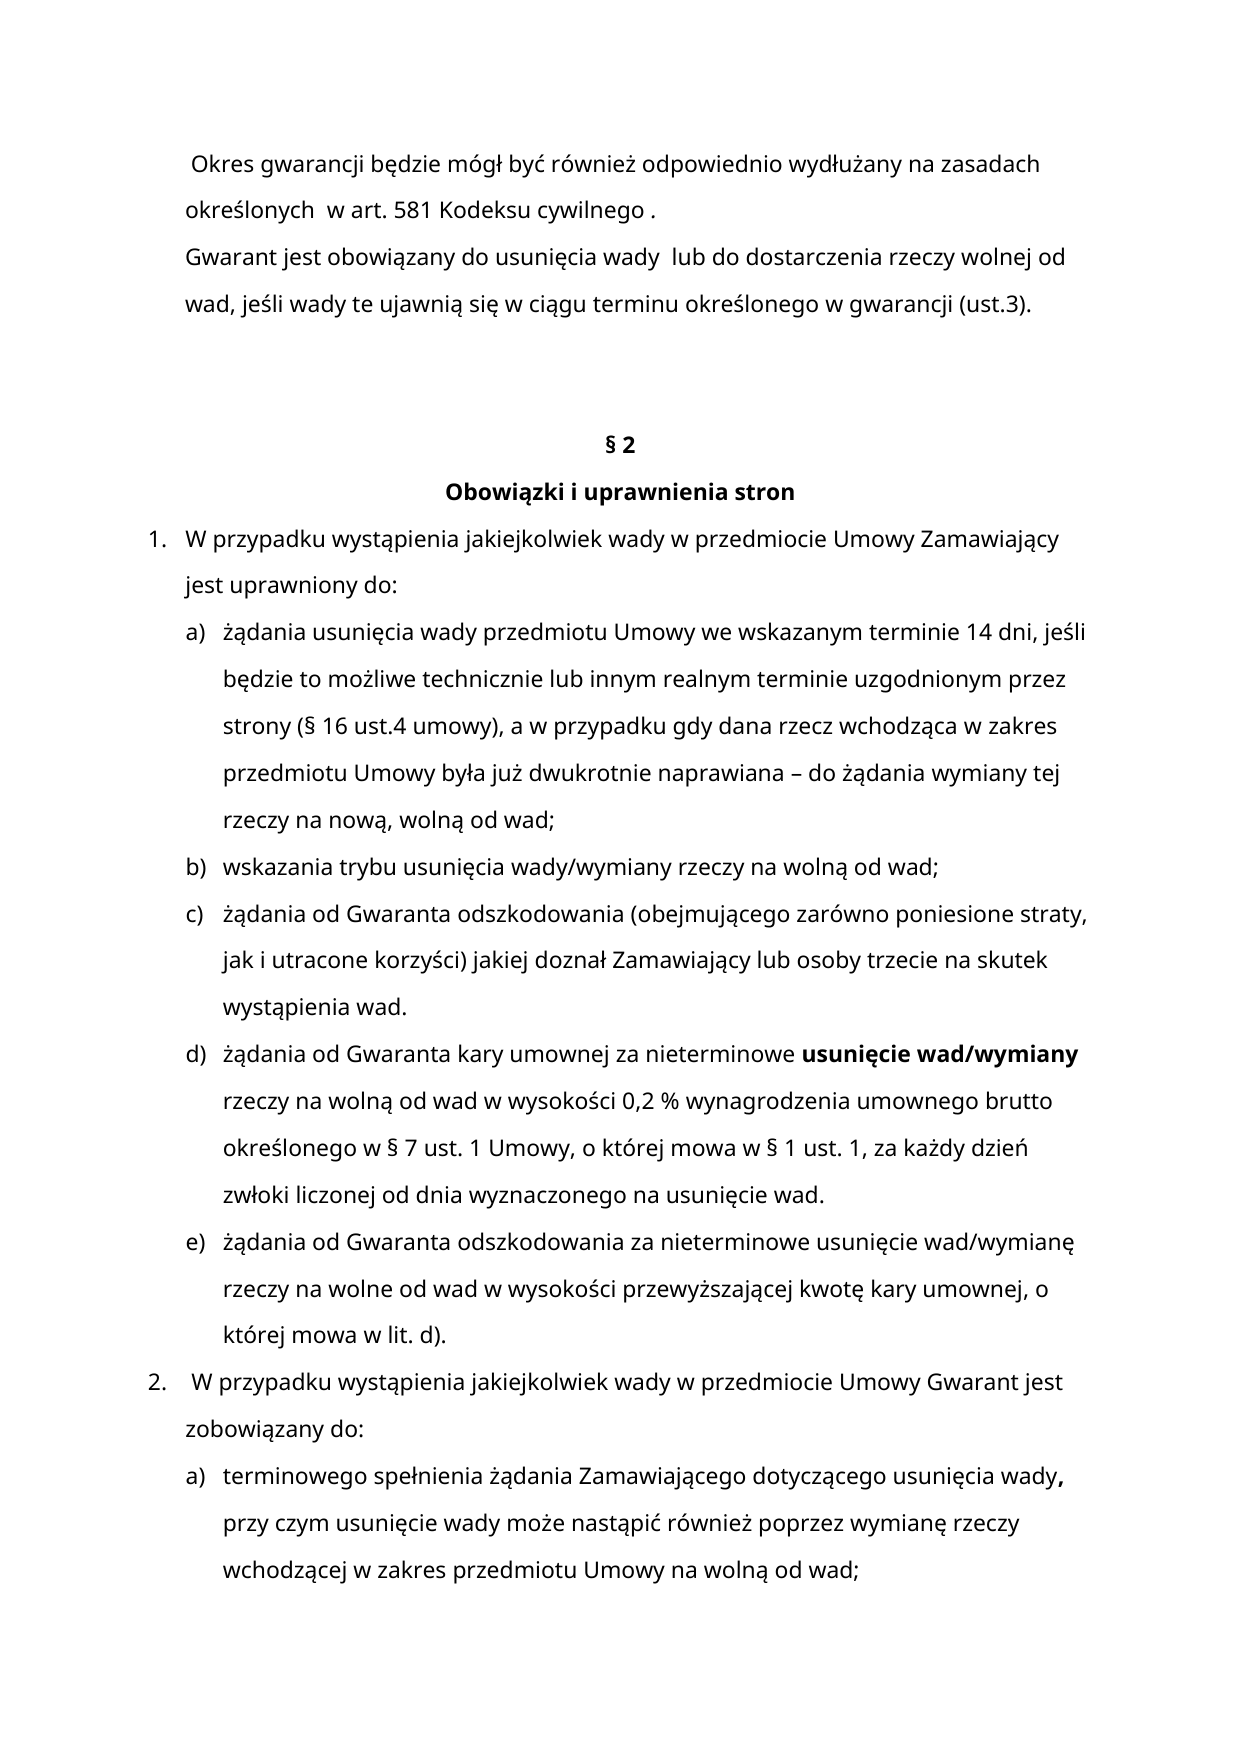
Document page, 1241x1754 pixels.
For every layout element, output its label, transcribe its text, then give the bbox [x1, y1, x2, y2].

list terminowego spełnienia żądania Zamawiającego dotyczącego usunięcia wady, przy czym usunięcie wady może nastąpić również poprzez wymianę rzeczy wchodzącej w zakres przedmiotu Umowy na wolną od wad; [185, 1460, 1093, 1585]
text Okres gwarancji będzie mógł być również odpowiednio wydłużany na zasadach określonych w art. 581 Kodeksu cywilnego . [185, 148, 1093, 226]
list wskazania trybu usunięcia wady/wymiany rzeczy na wolną od wad; [185, 851, 1093, 882]
list żądania usunięcia wady przedmiotu Umowy we wskazanym terminie 14 dni, jeśli będzie to możliwe technicznie lub innym realnym terminie uzgodnionym przez strony (§ 16 ust.4 umowy), a w przypadku gdy dana rzecz wchodząca w zakres przedmiotu Umowy była już dwukrotnie naprawiana – do żądania wymiany tej rzeczy na nową, wolną od wad; [185, 616, 1093, 835]
list W przypadku wystąpienia jakiejkolwiek wady w przedmiocie Umowy Gwarant jest zobowiązany do: [148, 1366, 1093, 1444]
list żądania od Gwaranta kary umownej za nieterminowe usunięcie wad/wymiany rzeczy na wolną od wad w wysokości 0,2 % wynagrodzenia umownego brutto określonego w § 7 ust. 1 Umowy, o której mowa w § 1 ust. 1, za każdy dzień zwłoki liczonej od dnia wyznaczonego na usunięcie wad. [185, 1038, 1093, 1210]
text Gwarant jest obowiązany do usunięcia wady lub do dostarczenia rzeczy wolnej od wad, jeśli wady te ujawnią się w ciągu terminu określonego w gwarancji (ust.3). [185, 241, 1093, 319]
text Obowiązki i uprawnienia stron [148, 476, 1093, 507]
text § 2 [148, 429, 1093, 460]
list żądania od Gwaranta odszkodowania (obejmującego zarówno poniesione straty, jak i utracone korzyści) jakiej doznał Zamawiający lub osoby trzecie na skutek wystąpienia wad. [185, 898, 1093, 1023]
list W przypadku wystąpienia jakiejkolwiek wady w przedmiocie Umowy Zamawiający jest uprawniony do: [148, 523, 1093, 601]
list żądania od Gwaranta odszkodowania za nieterminowe usunięcie wad/wymianę rzeczy na wolne od wad w wysokości przewyższającej kwotę kary umownej, o której mowa w lit. d). [185, 1226, 1093, 1351]
